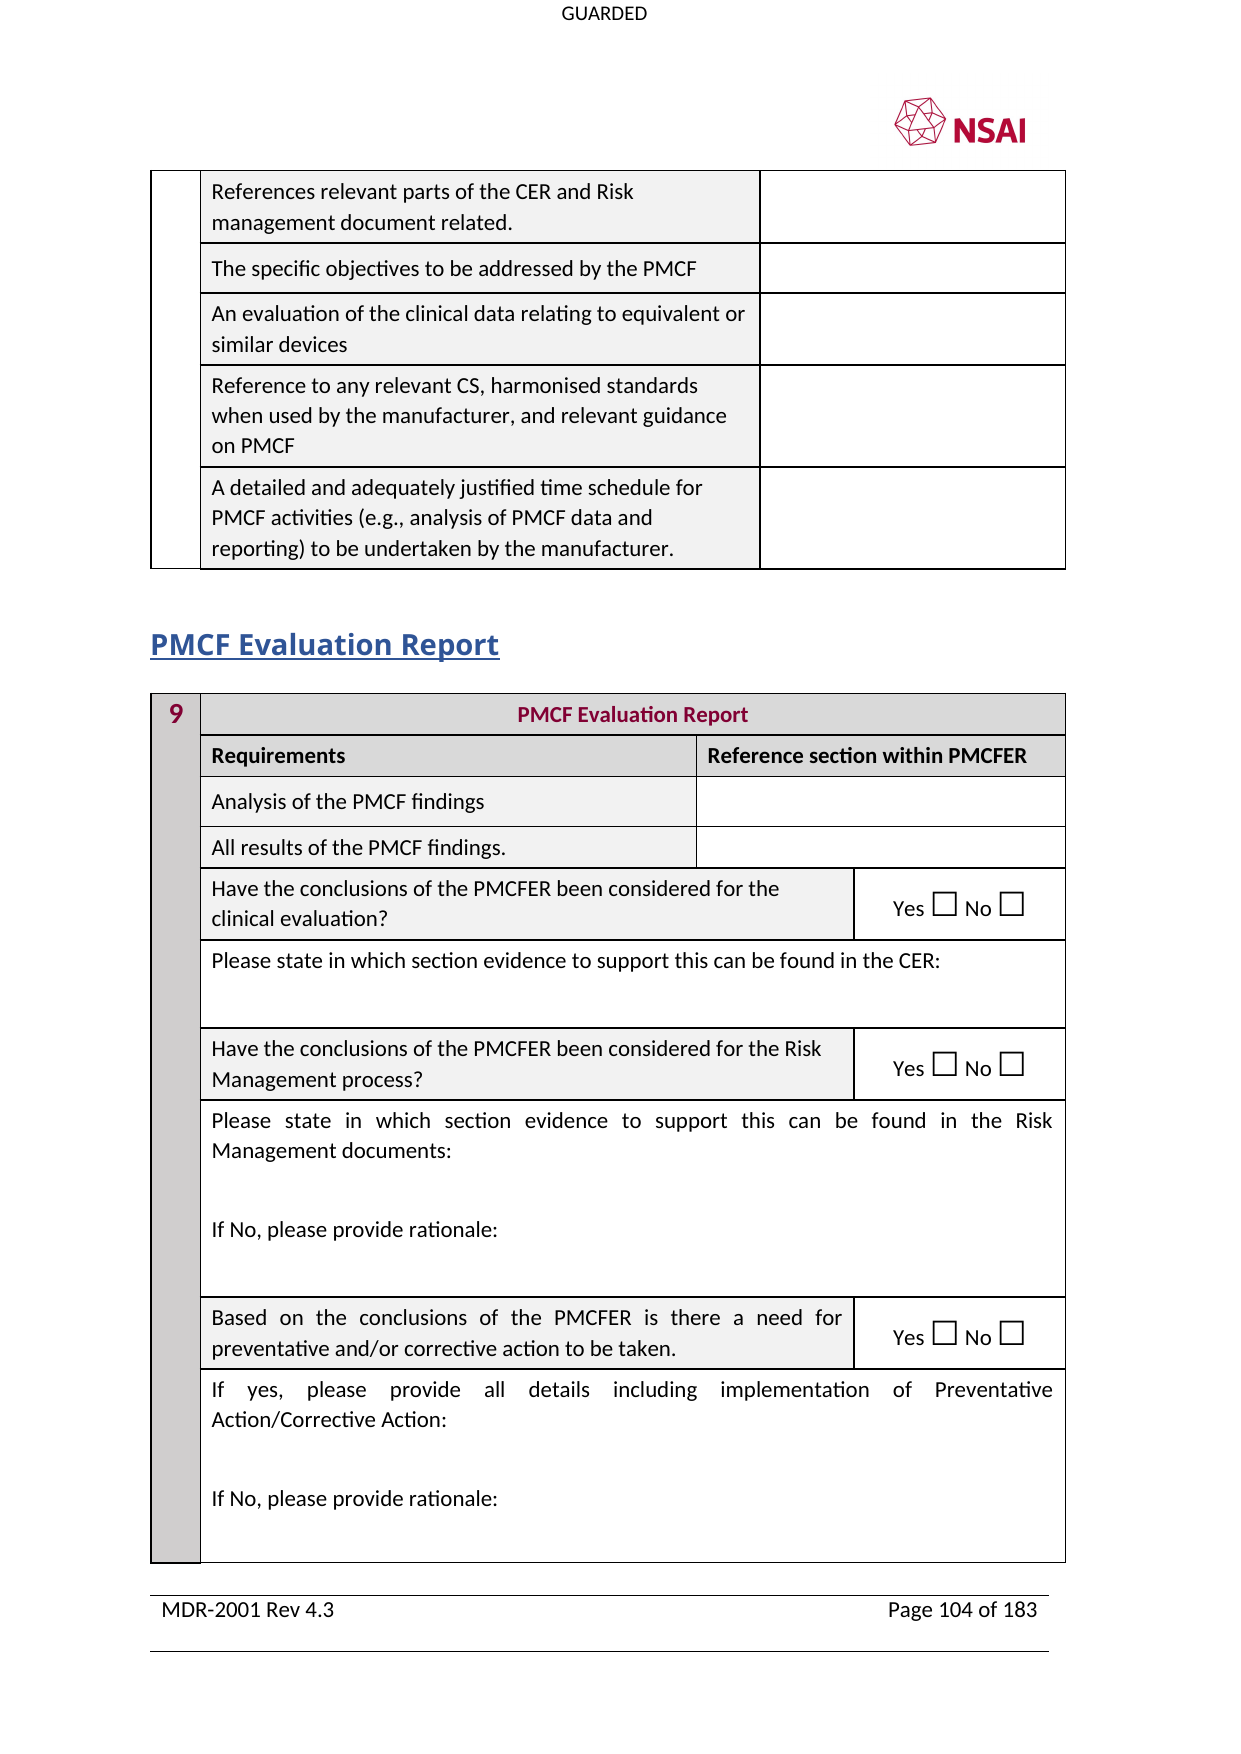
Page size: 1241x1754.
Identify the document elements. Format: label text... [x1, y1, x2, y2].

table_cell An evaluation of the clinical data relating to equivalent or similar devices [201, 294, 759, 364]
table_cell [761, 171, 1065, 242]
table_header PMCF Evaluation Report [201, 694, 1065, 734]
table_cell Requirements [201, 736, 696, 776]
table_cell If yes, please provide all details including implementation of Preventative Action/Corrective Action: If No, please provide rationale: [201, 1370, 1065, 1562]
table_cell Yes No [855, 1298, 1065, 1368]
table_cell The specific objectives to be addressed by the PMCF [201, 244, 759, 292]
subtitle PMCF Evaluation Report [150, 625, 1048, 664]
table_cell Have the conclusions of the PMCFER been considered for the Risk Management process? [201, 1029, 853, 1099]
table_cell [761, 468, 1065, 568]
table_cell Reference to any relevant CS, harmonised standards when used by the manufacturer, and relevant guidance on PMCF [201, 366, 759, 466]
table_cell Yes No [855, 1029, 1065, 1099]
table_cell A detailed and adequately justified time schedule for PMCF activities (e.g., analysis of PMCF data and reporting) to be undertaken by the manufacturer. [201, 468, 759, 568]
table_cell Based on the conclusions of the PMCFER is there a need for preventative and/or corrective action to be taken. [201, 1298, 853, 1368]
table_cell [761, 244, 1065, 292]
table_cell Please state in which section evidence to support this can be found in the CER: [201, 941, 1065, 1027]
table_cell All results of the PMCF findings. [201, 827, 696, 867]
table_cell [761, 366, 1065, 466]
table_cell Yes No [855, 869, 1065, 939]
table_cell Reference section within PMCFER [697, 736, 1065, 776]
table_cell Please state in which section evidence to support this can be found in the Risk Management documents: If No, please provide rationale: [201, 1101, 1065, 1296]
table_cell Analysis of the PMCF findings [201, 777, 696, 826]
table_cell [697, 827, 1065, 867]
table_cell [761, 294, 1065, 364]
table_cell [697, 777, 1065, 826]
table_cell References relevant parts of the CER and Risk management document related. [201, 171, 759, 242]
table_cell Have the conclusions of the PMCFER been considered for the clinical evaluation? [201, 869, 853, 939]
table_header 9 [152, 694, 200, 1562]
picture [870, 73, 1049, 170]
